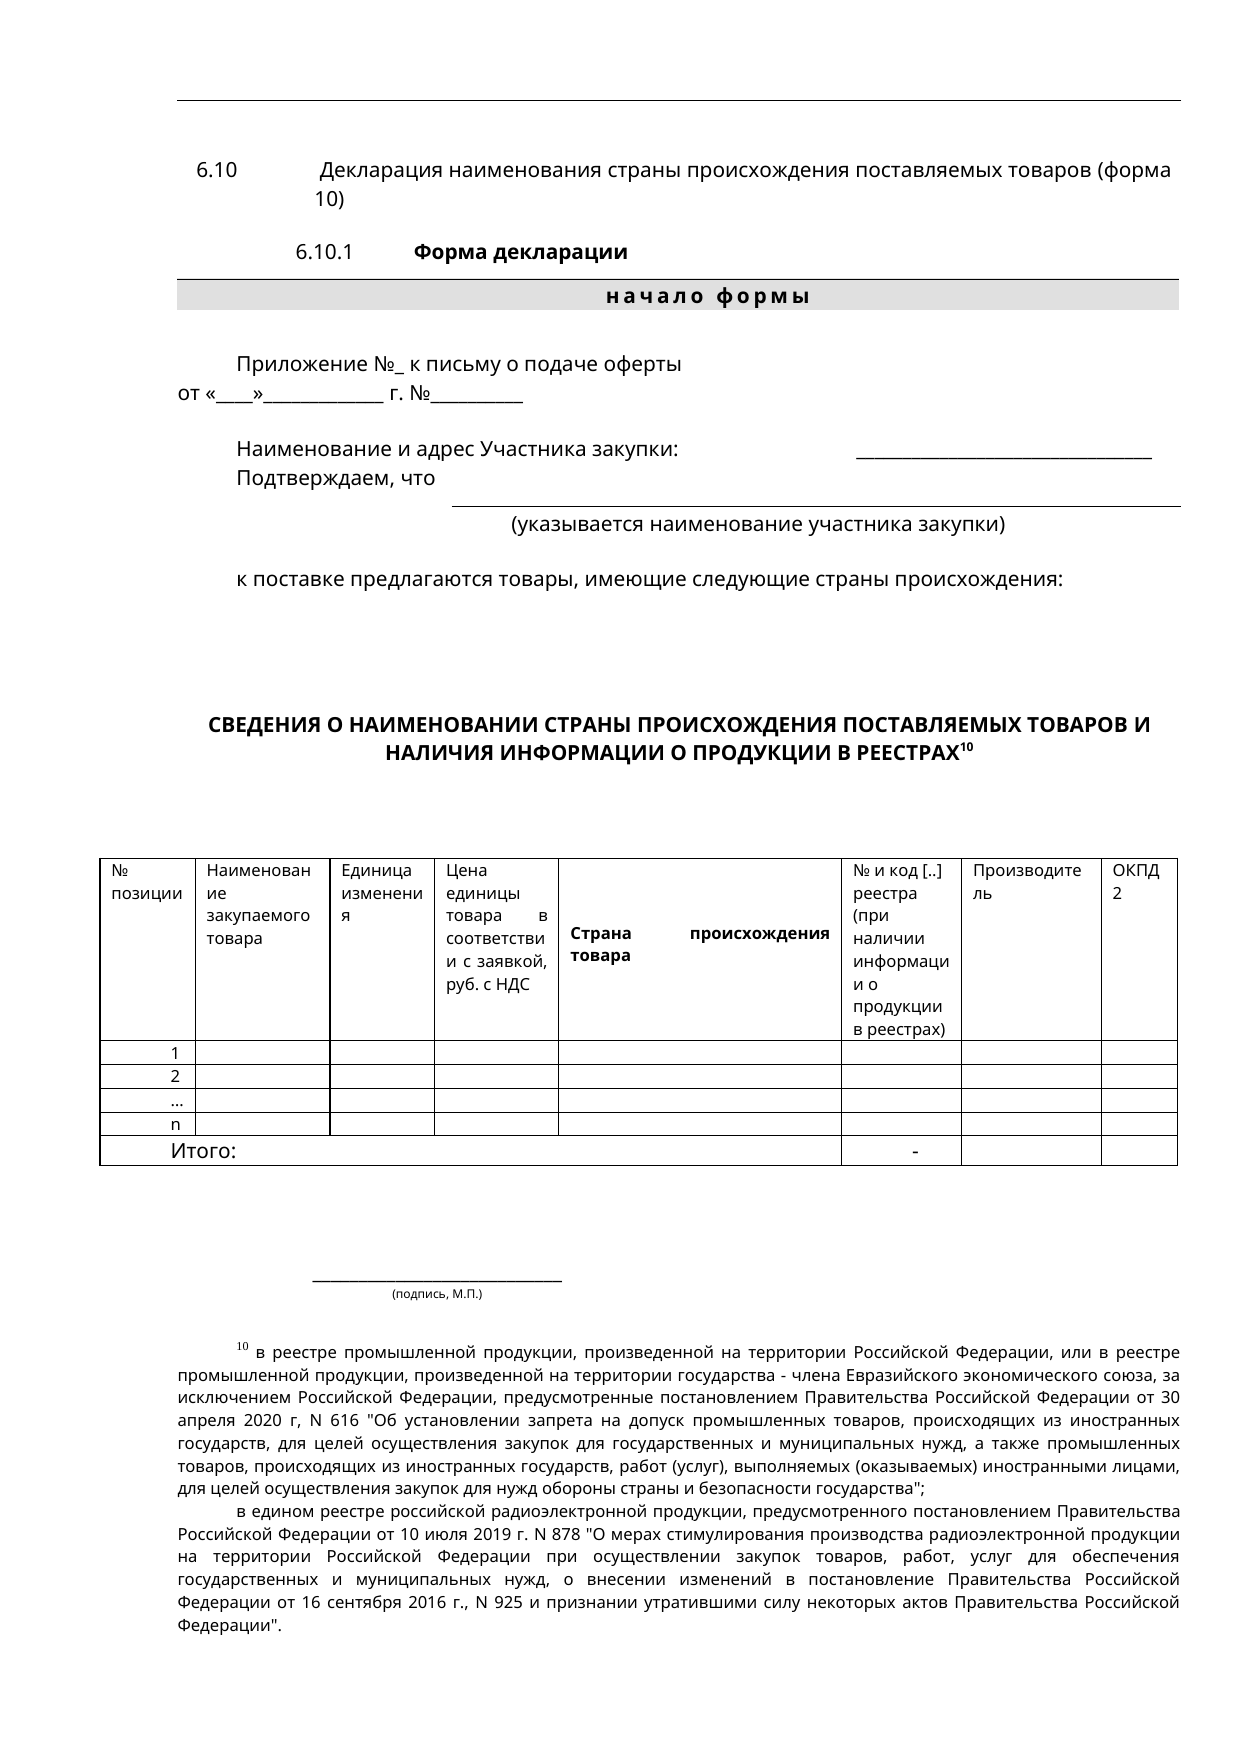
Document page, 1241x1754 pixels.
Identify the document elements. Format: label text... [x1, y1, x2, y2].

table_cell 1 [101, 1041, 195, 1064]
table_cell - [842, 1136, 961, 1165]
table_cell [559, 1113, 841, 1135]
text начало формы [177, 280, 1179, 310]
table_header Единица изменения [331, 859, 434, 1040]
table_cell [435, 1041, 558, 1064]
table_cell [435, 1113, 558, 1135]
table_cell [842, 1065, 961, 1088]
table_cell [1102, 1065, 1177, 1088]
table_cell [559, 1089, 841, 1112]
table_cell [331, 1113, 434, 1135]
subtitle Декларация наименования страны происхождения поставляемых товаров (форма 10) [196, 156, 1181, 212]
table_cell [196, 1089, 329, 1112]
table_cell [1102, 1136, 1177, 1165]
text (указывается наименование участника закупки) [452, 507, 1181, 537]
table_cell … [101, 1089, 195, 1112]
table_cell [1102, 1041, 1177, 1064]
table_header № позиции [101, 859, 195, 1040]
text к поставке предлагаются товары, имеющие следующие страны происхождения: [177, 564, 1181, 592]
table_header Страна происхождения товара [559, 859, 841, 1040]
table_cell [559, 1041, 841, 1064]
table_cell [842, 1113, 961, 1135]
table_cell Итого: [101, 1136, 841, 1165]
table_header Наименование закупаемого товара [196, 859, 329, 1040]
table_cell [962, 1113, 1101, 1135]
table_cell [842, 1089, 961, 1112]
table_header Цена единицы товара в соответствии с заявкой, руб. с НДС [435, 859, 558, 1040]
table_cell [331, 1089, 434, 1112]
table_cell [435, 1065, 558, 1088]
text Сведения о наименовании страны происхождения поставляемых товаров и наличия информации о продукции в реестрах [177, 710, 1181, 767]
table_cell [1102, 1089, 1177, 1112]
table_cell n [101, 1113, 195, 1135]
table_header ОКПД2 [1102, 859, 1177, 1040]
table_header № и код [..] реестра (при наличии информации о продукции в реестрах) [842, 859, 961, 1040]
table_cell [962, 1089, 1101, 1112]
table_cell [331, 1041, 434, 1064]
table_cell [962, 1065, 1101, 1088]
table_cell [962, 1136, 1101, 1165]
text Подтверждаем, что [177, 463, 1181, 491]
table_cell 2 [101, 1065, 195, 1088]
table_cell [196, 1065, 329, 1088]
table_cell [962, 1041, 1101, 1064]
text (подпись, М.П.) [177, 1285, 638, 1314]
table_cell [196, 1041, 329, 1064]
text Приложение №_ к письму о подаче оферты от «____»_____________ г. №__________ [177, 349, 1181, 406]
table_cell [1102, 1113, 1177, 1135]
table_cell [559, 1065, 841, 1088]
list Форма декларации [295, 237, 1181, 266]
table_header Производитель [962, 859, 1101, 1040]
table_cell [842, 1041, 961, 1064]
table_cell [331, 1065, 434, 1088]
text ___________________________ [177, 1257, 638, 1285]
table_cell [435, 1089, 558, 1112]
table_cell [196, 1113, 329, 1135]
text Наименование и адрес Участника закупки: ________________________________ [177, 434, 1181, 463]
